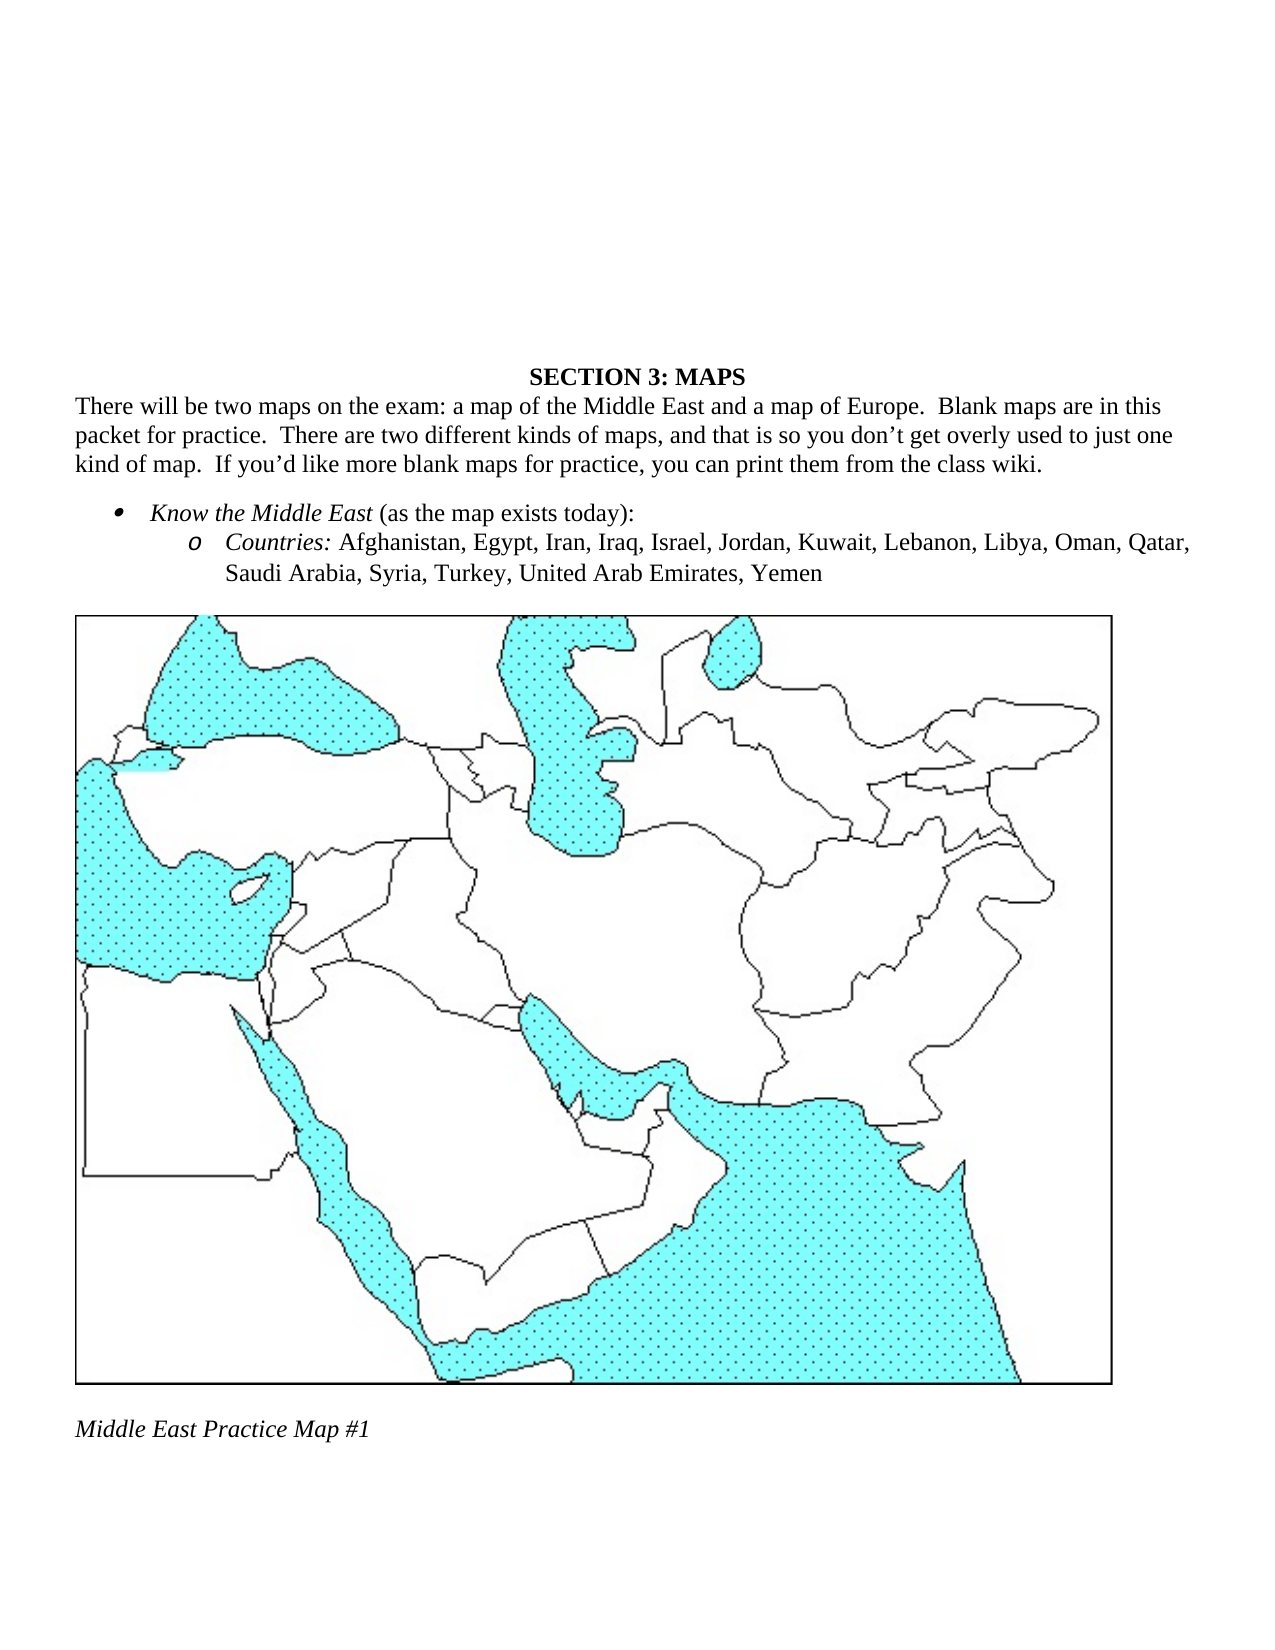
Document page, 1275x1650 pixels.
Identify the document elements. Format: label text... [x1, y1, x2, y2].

text There will be two maps on the exam: a map of the Middle East and a map of Europe. Blank maps are in this packet for practice. There are two different kinds of maps, and that is so you don’t get overly used to just one kind of map. If you’d like more blank maps for practice, you can print them from the class wiki. [75, 391, 1200, 477]
text SECTION 3: MAPS [75, 362, 1200, 391]
text Middle East Practice Map #1 [75, 1414, 1200, 1442]
picture [75, 615, 1113, 1385]
list Know the Middle East (as the map exists today): [112, 498, 1200, 527]
list Countries: Afghanistan, Egypt, Iran, Iraq, Israel, Jordan, Kuwait, Lebanon, Libya, Oman, Qatar, Saudi Arabia, Syria, Turkey, United Arab Emirates, Yemen [187, 527, 1200, 587]
